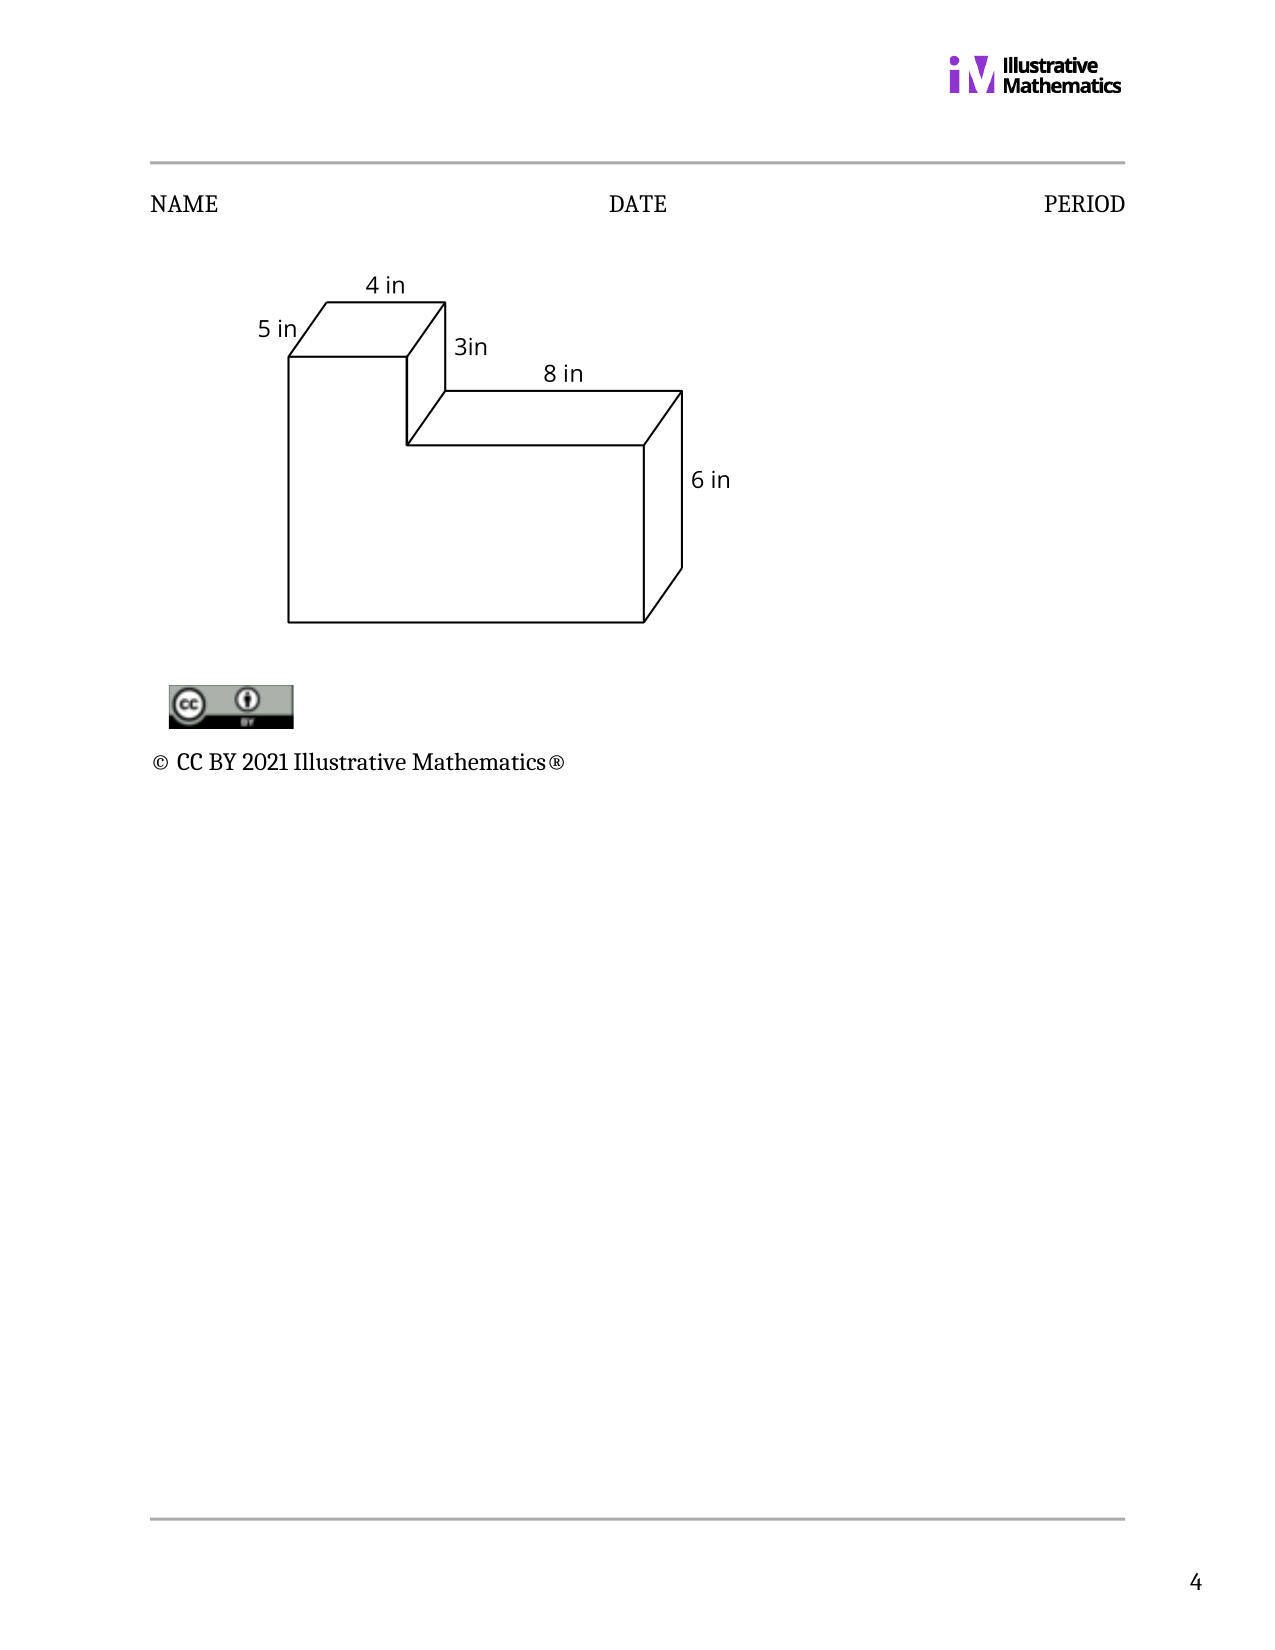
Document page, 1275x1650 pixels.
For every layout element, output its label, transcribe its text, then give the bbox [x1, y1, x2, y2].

text © CC BY 2021 Illustrative Mathematics® [150, 747, 1125, 776]
picture [243, 247, 732, 660]
picture [949, 55, 1121, 93]
picture [168, 685, 294, 729]
